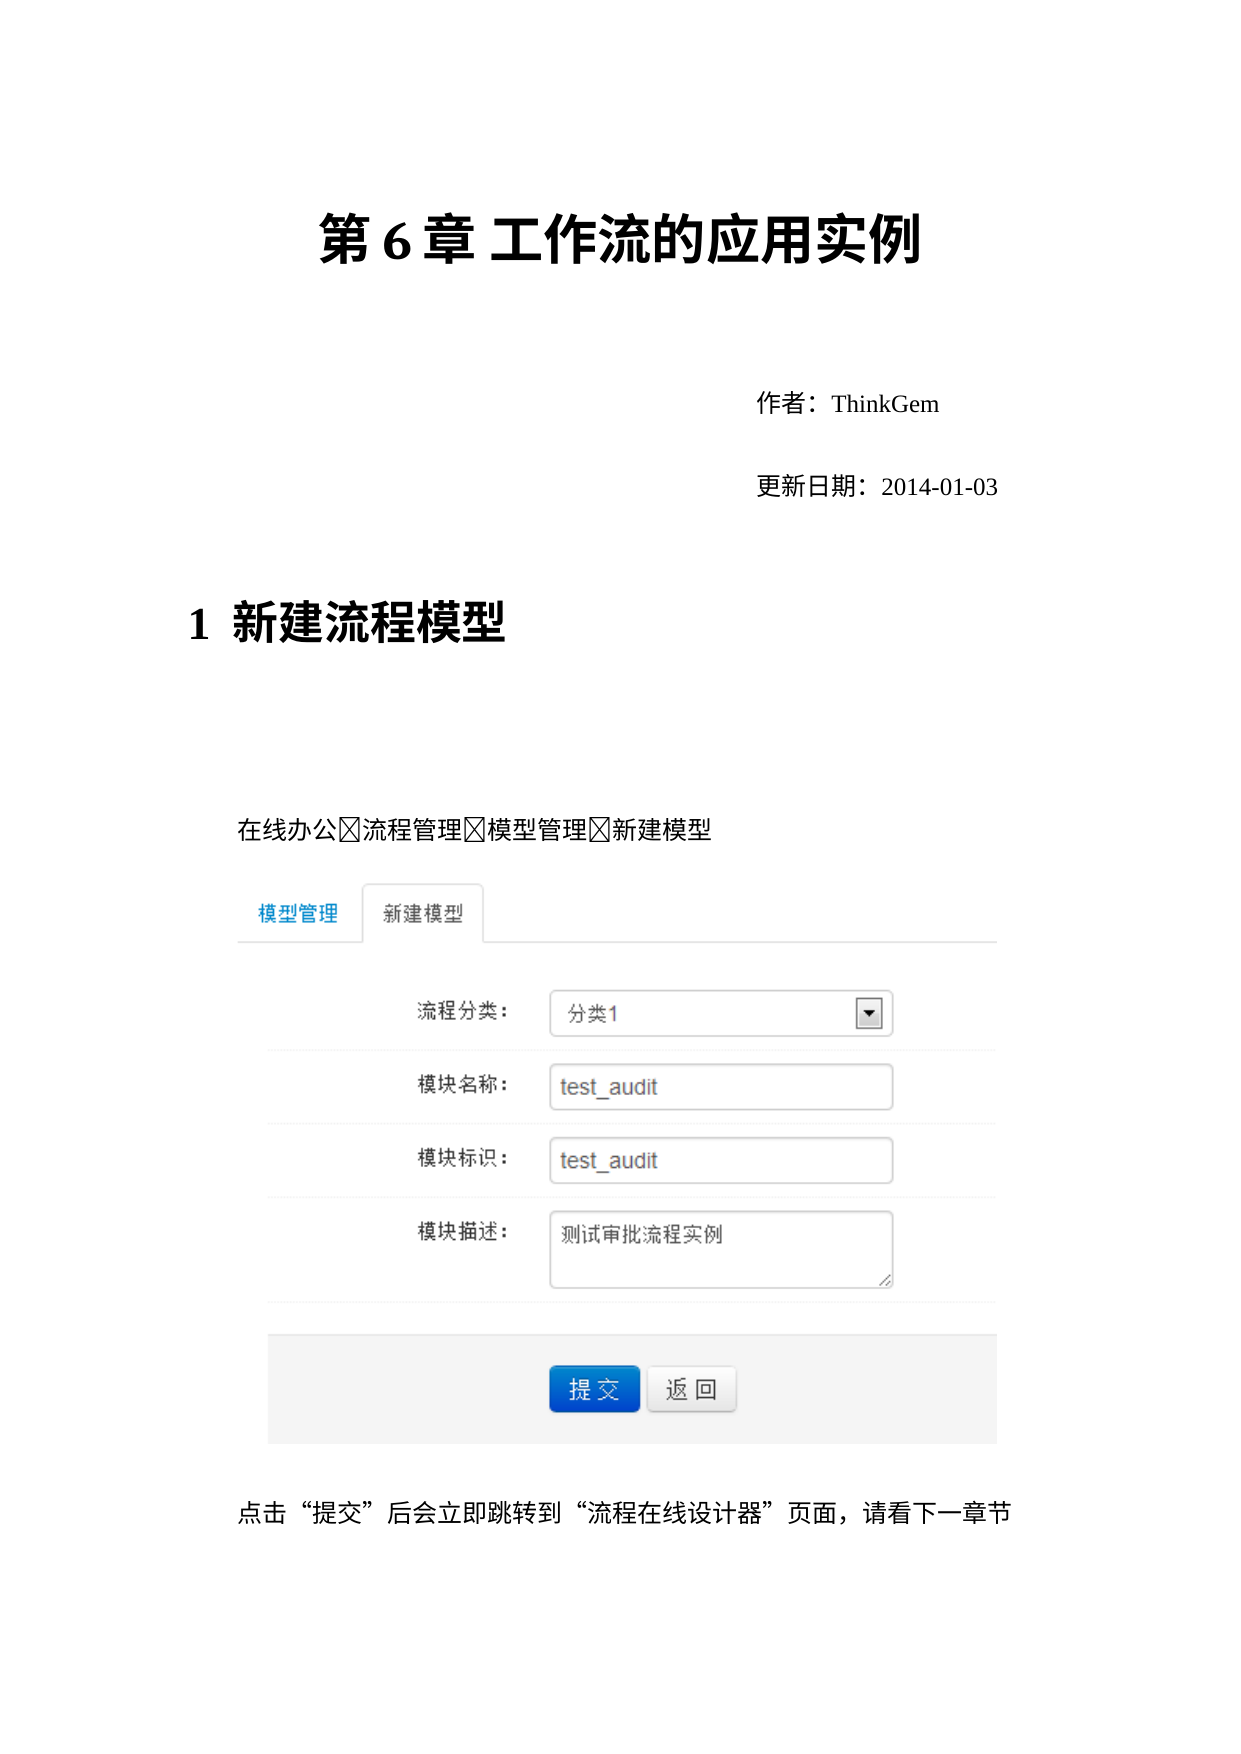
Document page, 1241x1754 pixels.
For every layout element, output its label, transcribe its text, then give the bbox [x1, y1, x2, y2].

list 点击“提交”后会立即跳转到“流程在线设计器”页面，请看下一章节 [187, 1479, 1053, 1544]
list 在线办公流程管理模型管理新建模型 [187, 796, 1053, 861]
text 作者：ThinkGem [756, 369, 1053, 434]
text 更新日期：2014-01-03 [756, 452, 1053, 517]
title 第6章 工作流的应用实例 [187, 187, 1053, 284]
picture [237, 879, 997, 1444]
subtitle 新建流程模型 [187, 571, 1053, 668]
